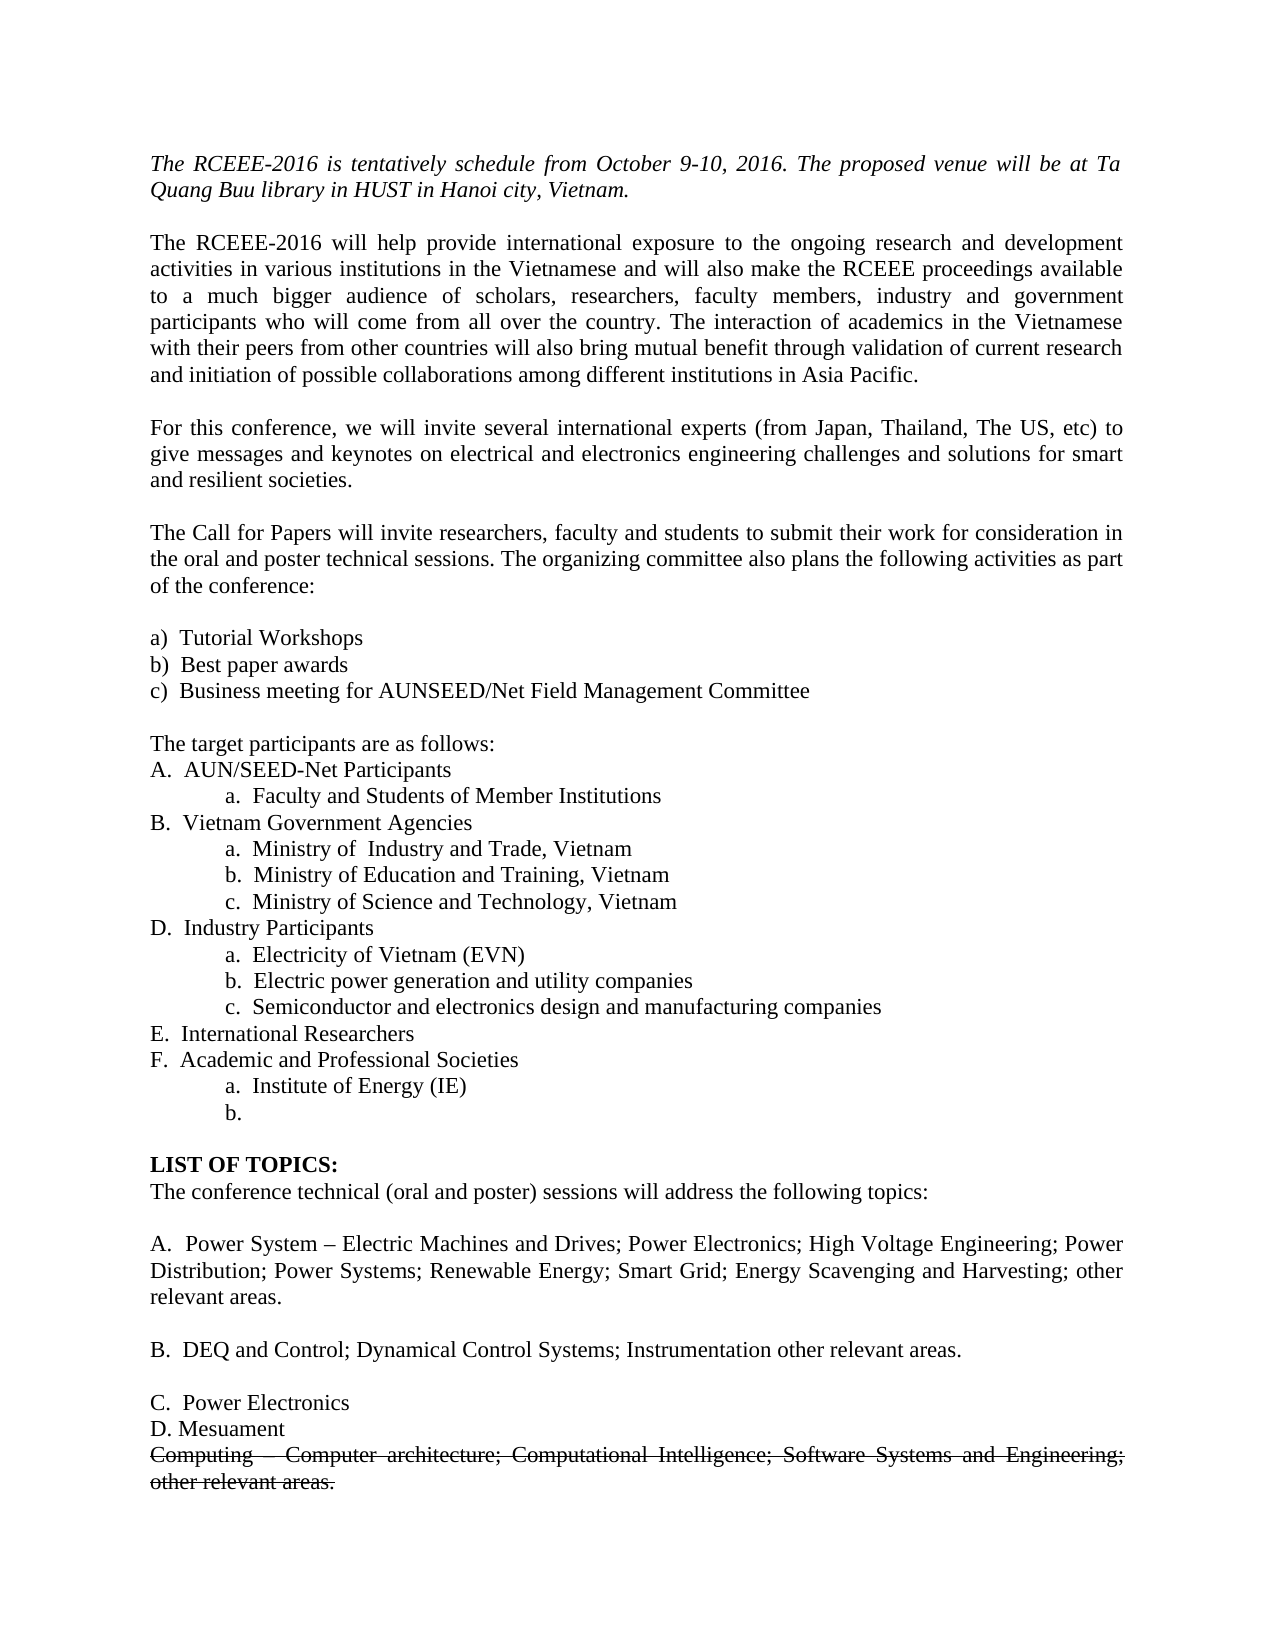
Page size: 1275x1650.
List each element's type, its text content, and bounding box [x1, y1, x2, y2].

text D. Industry Participants [150, 914, 1125, 941]
text a. Ministry of Industry and Trade, Vietnam [150, 835, 1125, 862]
text A. AUN/SEED-Net Participants [150, 756, 1125, 782]
text A. Power System – Electric Machines and Drives; Power Electronics; High Voltage Engineering; Power Distribution; Power Systems; Renewable Energy; Smart Grid; Energy Scavenging and Harvesting; other relevant areas. [150, 1231, 1125, 1309]
text a) Tutorial Workshops [150, 624, 1125, 651]
text b. Ministry of Education and Training, Vietnam [150, 862, 1125, 888]
text a. Faculty and Students of Member Institutions [150, 782, 1125, 809]
text Computing – Computer architecture; Computational Intelligence; Software Systems and Engineering; other relevant areas. [150, 1441, 1125, 1456]
text c. Semiconductor and electronics design and manufacturing companies [150, 993, 1125, 1020]
text LIST OF TOPICS: [150, 1151, 1125, 1178]
text E. International Researchers [150, 1020, 1125, 1046]
text The target participants are as follows: [150, 730, 1125, 756]
text F. Academic and Professional Societies [150, 1046, 1125, 1072]
text B. DEQ and Control; Dynamical Control Systems; Instrumentation other relevant areas. [150, 1336, 1125, 1362]
text The RCEEE-2016 will help provide international exposure to the ongoing research and development activities in various institutions in the Vietnamese and will also make the RCEEE proceedings available to a much bigger audience of scholars, researchers, faculty members, industry and government participants who will come from all over the country. The interaction of academics in the Vietnamese with their peers from other countries will also bring mutual benefit through validation of current research and initiation of possible collaborations among different institutions in Asia Pacific. [150, 229, 1125, 387]
text For this conference, we will invite several international experts (from Japan, Thailand, The US, etc) to give messages and keynotes on electrical and electronics engineering challenges and solutions for smart and resilient societies. [150, 413, 1125, 493]
text b) Best paper awards [150, 651, 1125, 677]
text a. Electricity of Vietnam (EVN) [150, 941, 1125, 967]
text b. [150, 1099, 1125, 1125]
text Computing – Computer architecture; Computational Intelligence; Software Systems and Engineering; other relevant areas. [150, 1457, 1125, 1494]
text The Call for Papers will invite researchers, faculty and students to submit their work for consideration in the oral and poster technical sessions. The organizing committee also plans the following activities as part of the conference: [150, 519, 1125, 598]
text D. Mesuament [150, 1415, 1125, 1441]
text b. Electric power generation and utility companies [150, 967, 1125, 993]
text c) Business meeting for AUNSEED/Net Field Management Committee [150, 677, 1125, 703]
text The RCEEE-2016 is tentatively schedule from October 9-10, 2016. The proposed venue will be at Ta Quang Buu library in HUST in Hanoi city, Vietnam. [150, 150, 1125, 203]
text a. Institute of Energy (IE) [150, 1072, 1125, 1099]
text C. Power Electronics [150, 1389, 1125, 1415]
text B. Vietnam Government Agencies [150, 809, 1125, 835]
text c. Ministry of Science and Technology, Vietnam [150, 888, 1125, 914]
text The conference technical (oral and poster) sessions will address the following topics: [150, 1178, 1125, 1204]
